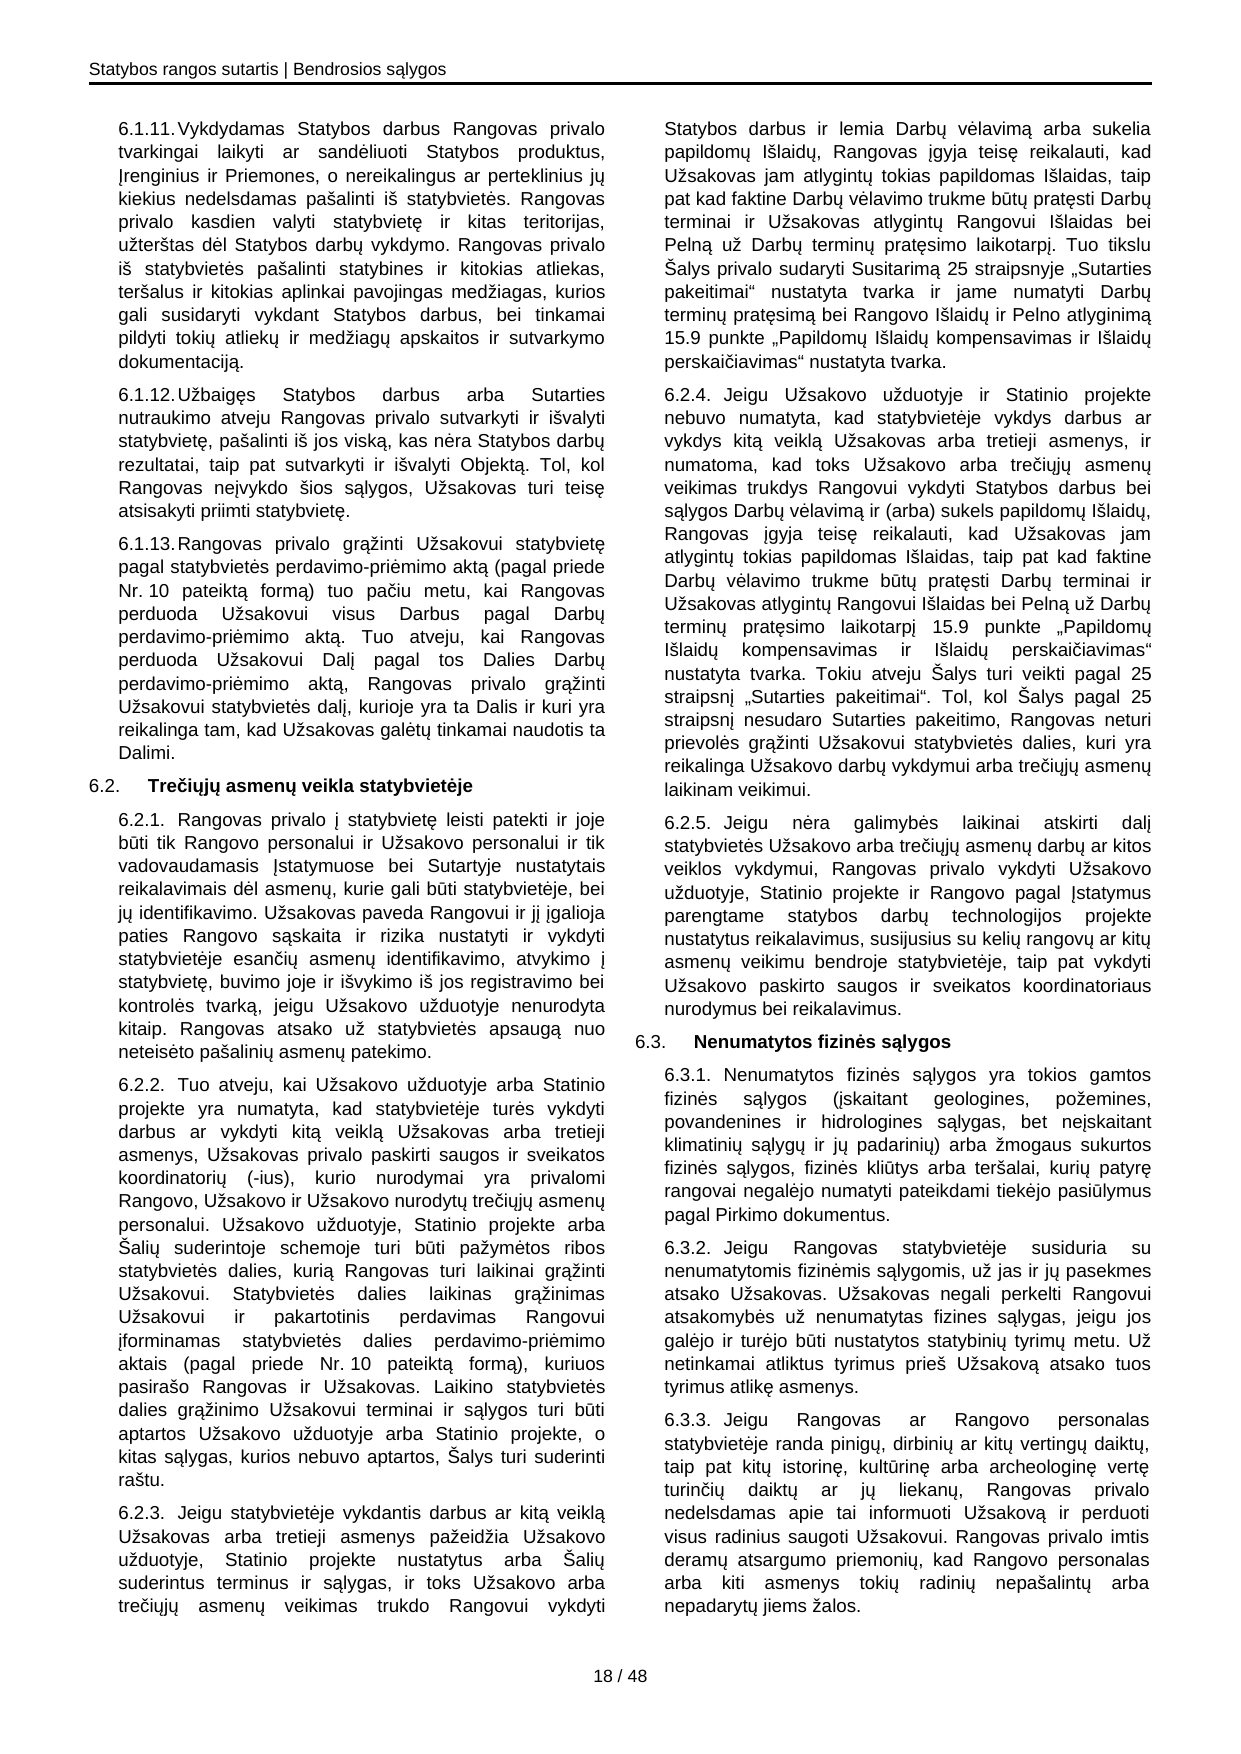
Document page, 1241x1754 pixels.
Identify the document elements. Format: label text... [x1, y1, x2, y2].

list Užbaigęs Statybos darbus arba Sutarties nutraukimo atveju Rangovas privalo sutvarkyti ir išvalyti statybvietę, pašalinti iš jos viską, kas nėra Statybos darbų rezultatai, taip pat sutvarkyti ir išvalyti Objektą. Tol, kol Rangovas neįvykdo šios sąlygos, Užsakovas turi teisę atsisakyti priimti statybvietę. [118, 384, 605, 521]
list Vykdydamas Statybos darbus Rangovas privalo tvarkingai laikyti ar sandėliuoti Statybos produktus, Įrenginius ir Priemones, o nereikalingus ar perteklinius jų kiekius nedelsdamas pašalinti iš statybvietės. Rangovas privalo kasdien valyti statybvietę ir kitas teritorijas, užterštas dėl Statybos darbų vykdymo. Rangovas privalo iš statybvietės pašalinti statybines ir kitokias atliekas, teršalus ir kitokias aplinkai pavojingas medžiagas, kurios gali susidaryti vykdant Statybos darbus, bei tinkamai pildyti tokių atliekų ir medžiagų apskaitos ir sutvarkymo dokumentaciją. [118, 118, 605, 372]
list Rangovas privalo grąžinti Užsakovui statybvietę pagal statybvietės perdavimo-priėmimo aktą (pagal priede Nr. 10 pateiktą formą) tuo pačiu metu, kai Rangovas perduoda Užsakovui visus Darbus pagal Darbų perdavimo-priėmimo aktą. Tuo atveju, kai Rangovas perduoda Užsakovui Dalį pagal tos Dalies Darbų perdavimo-priėmimo aktą, Rangovas privalo grąžinti Užsakovui statybvietės dalį, kurioje yra ta Dalis ir kuri yra reikalinga tam, kad Užsakovas galėtų tinkamai naudotis ta Dalimi. [118, 533, 605, 764]
list Jeigu nėra galimybės laikinai atskirti dalį statybvietės Užsakovo arba trečiųjų asmenų darbų ar kitos veiklos vykdymui, Rangovas privalo vykdyti Užsakovo užduotyje, Statinio projekte ir Rangovo pagal Įstatymus parengtame statybos darbų technologijos projekte nustatytus reikalavimus, susijusius su kelių rangovų ar kitų asmenų veikimu bendroje statybvietėje, taip pat vykdyti Užsakovo paskirto saugos ir sveikatos koordinatoriaus nurodymus bei reikalavimus. [664, 812, 1152, 1019]
list Jeigu statybvietėje vykdantis darbus ar kitą veiklą Užsakovas arba tretieji asmenys pažeidžia Užsakovo užduotyje, Statinio projekte nustatytus arba Šalių suderintus terminus ir sąlygas, ir toks Užsakovo arba trečiųjų asmenų veikimas trukdo Rangovui vykdyti Statybos darbus ir lemia Darbų vėlavimą arba sukelia papildomų Išlaidų, Rangovas įgyja teisę reikalauti, kad Užsakovas jam atlygintų tokias papildomas Išlaidas, taip pat kad faktine Darbų vėlavimo trukme būtų pratęsti Darbų terminai ir Užsakovas atlygintų Rangovui Išlaidas bei Pelną už Darbų terminų pratęsimo laikotarpį. Tuo tikslu Šalys privalo sudaryti Susitarimą 25 straipsnyje „Sutarties pakeitimai“ nustatyta tvarka ir jame numatyti Darbų terminų pratęsimą bei Rangovo Išlaidų ir Pelno atlyginimą 15.9 punkte „Papildomų Išlaidų kompensavimas ir Išlaidų perskaičiavimas“ nustatyta tvarka. [118, 1502, 605, 1617]
list Tuo atveju, kai Užsakovo užduotyje arba Statinio projekte yra numatyta, kad statybvietėje turės vykdyti darbus ar vykdyti kitą veiklą Užsakovas arba tretieji asmenys, Užsakovas privalo paskirti saugos ir sveikatos koordinatorių (-ius), kurio nurodymai yra privalomi Rangovo, Užsakovo ir Užsakovo nurodytų trečiųjų asmenų personalui. Užsakovo užduotyje, Statinio projekte arba Šalių suderintoje schemoje turi būti pažymėtos ribos statybvietės dalies, kurią Rangovas turi laikinai grąžinti Užsakovui. Statybvietės dalies laikinas grąžinimas Užsakovui ir pakartotinis perdavimas Rangovui įforminamas statybvietės dalies perdavimo-priėmimo aktais (pagal priede Nr. 10 pateiktą formą), kuriuos pasirašo Rangovas ir Užsakovas. Laikino statybvietės dalies grąžinimo Užsakovui terminai ir sąlygos turi būti aptartos Užsakovo užduotyje arba Statinio projekte, o kitas sąlygas, kurios nebuvo aptartos, Šalys turi suderinti raštu. [118, 1074, 605, 1491]
list Jeigu Rangovas ar Rangovo personalas statybvietėje randa pinigų, dirbinių ar kitų vertingų daiktų, taip pat kitų istorinę, kultūrinę arba archeologinę vertę turinčių daiktų ar jų liekanų, Rangovas privalo nedelsdamas apie tai informuoti Užsakovą ir perduoti visus radinius saugoti Užsakovui. Rangovas privalo imtis deramų atsargumo priemonių, kad Rangovo personalas arba kiti asmenys tokių radinių nepašalintų arba nepadarytų jiems žalos. [664, 1409, 1149, 1617]
list Rangovas privalo į statybvietę leisti patekti ir joje būti tik Rangovo personalui ir Užsakovo personalui ir tik vadovaudamasis Įstatymuose bei Sutartyje nustatytais reikalavimais dėl asmenų, kurie gali būti statybvietėje, bei jų identifikavimo. Užsakovas paveda Rangovui ir jį įgalioja paties Rangovo sąskaita ir rizika nustatyti ir vykdyti statybvietėje esančių asmenų identifikavimo, atvykimo į statybvietę, buvimo joje ir išvykimo iš jos registravimo bei kontrolės tvarką, jeigu Užsakovo užduotyje nenurodyta kitaip. Rangovas atsako už statybvietės apsaugą nuo neteisėto pašalinių asmenų patekimo. [118, 808, 605, 1062]
list Jeigu statybvietėje vykdantis darbus ar kitą veiklą Užsakovas arba tretieji asmenys pažeidžia Užsakovo užduotyje, Statinio projekte nustatytus arba Šalių suderintus terminus ir sąlygas, ir toks Užsakovo arba trečiųjų asmenų veikimas trukdo Rangovui vykdyti Statybos darbus ir lemia Darbų vėlavimą arba sukelia papildomų Išlaidų, Rangovas įgyja teisę reikalauti, kad Užsakovas jam atlygintų tokias papildomas Išlaidas, taip pat kad faktine Darbų vėlavimo trukme būtų pratęsti Darbų terminai ir Užsakovas atlygintų Rangovui Išlaidas bei Pelną už Darbų terminų pratęsimo laikotarpį. Tuo tikslu Šalys privalo sudaryti Susitarimą 25 straipsnyje „Sutarties pakeitimai“ nustatyta tvarka ir jame numatyti Darbų terminų pratęsimą bei Rangovo Išlaidų ir Pelno atlyginimą 15.9 punkte „Papildomų Išlaidų kompensavimas ir Išlaidų perskaičiavimas“ nustatyta tvarka. [664, 118, 1152, 372]
list Jeigu Užsakovo užduotyje ir Statinio projekte nebuvo numatyta, kad statybvietėje vykdys darbus ar vykdys kitą veiklą Užsakovas arba tretieji asmenys, ir numatoma, kad toks Užsakovo arba trečiųjų asmenų veikimas trukdys Rangovui vykdyti Statybos darbus bei sąlygos Darbų vėlavimą ir (arba) sukels papildomų Išlaidų, Rangovas įgyja teisę reikalauti, kad Užsakovas jam atlygintų tokias papildomas Išlaidas, taip pat kad faktine Darbų vėlavimo trukme būtų pratęsti Darbų terminai ir Užsakovas atlygintų Rangovui Išlaidas bei Pelną už Darbų terminų pratęsimo laikotarpį 15.9 punkte „Papildomų Išlaidų kompensavimas ir Išlaidų perskaičiavimas“ nustatyta tvarka. Tokiu atveju Šalys turi veikti pagal 25 straipsnį „Sutarties pakeitimai“. Tol, kol Šalys pagal 25 straipsnį nesudaro Sutarties pakeitimo, Rangovas neturi prievolės grąžinti Užsakovui statybvietės dalies, kuri yra reikalinga Užsakovo darbų vykdymui arba trečiųjų asmenų laikinam veikimui. [664, 384, 1152, 800]
subtitle Trečiųjų asmenų veikla statybvietėje [89, 775, 605, 797]
subtitle Nenumatytos fizinės sąlygos [635, 1031, 1152, 1052]
list Nenumatytos fizinės sąlygos yra tokios gamtos fizinės sąlygos (įskaitant geologines, požemines, povandenines ir hidrologines sąlygas, bet neįskaitant klimatinių sąlygų ir jų padarinių) arba žmogaus sukurtos fizinės sąlygos, fizinės kliūtys arba teršalai, kurių patyrę rangovai negalėjo numatyti pateikdami tiekėjo pasiūlymus pagal Pirkimo dokumentus. [664, 1064, 1152, 1225]
list Jeigu Rangovas statybvietėje susiduria su nenumatytomis fizinėmis sąlygomis, už jas ir jų pasekmes atsako Užsakovas. Užsakovas negali perkelti Rangovui atsakomybės už nenumatytas fizines sąlygas, jeigu jos galėjo ir turėjo būti nustatytos statybinių tyrimų metu. Už netinkamai atliktus tyrimus prieš Užsakovą atsako tuos tyrimus atlikę asmenys. [664, 1237, 1152, 1398]
